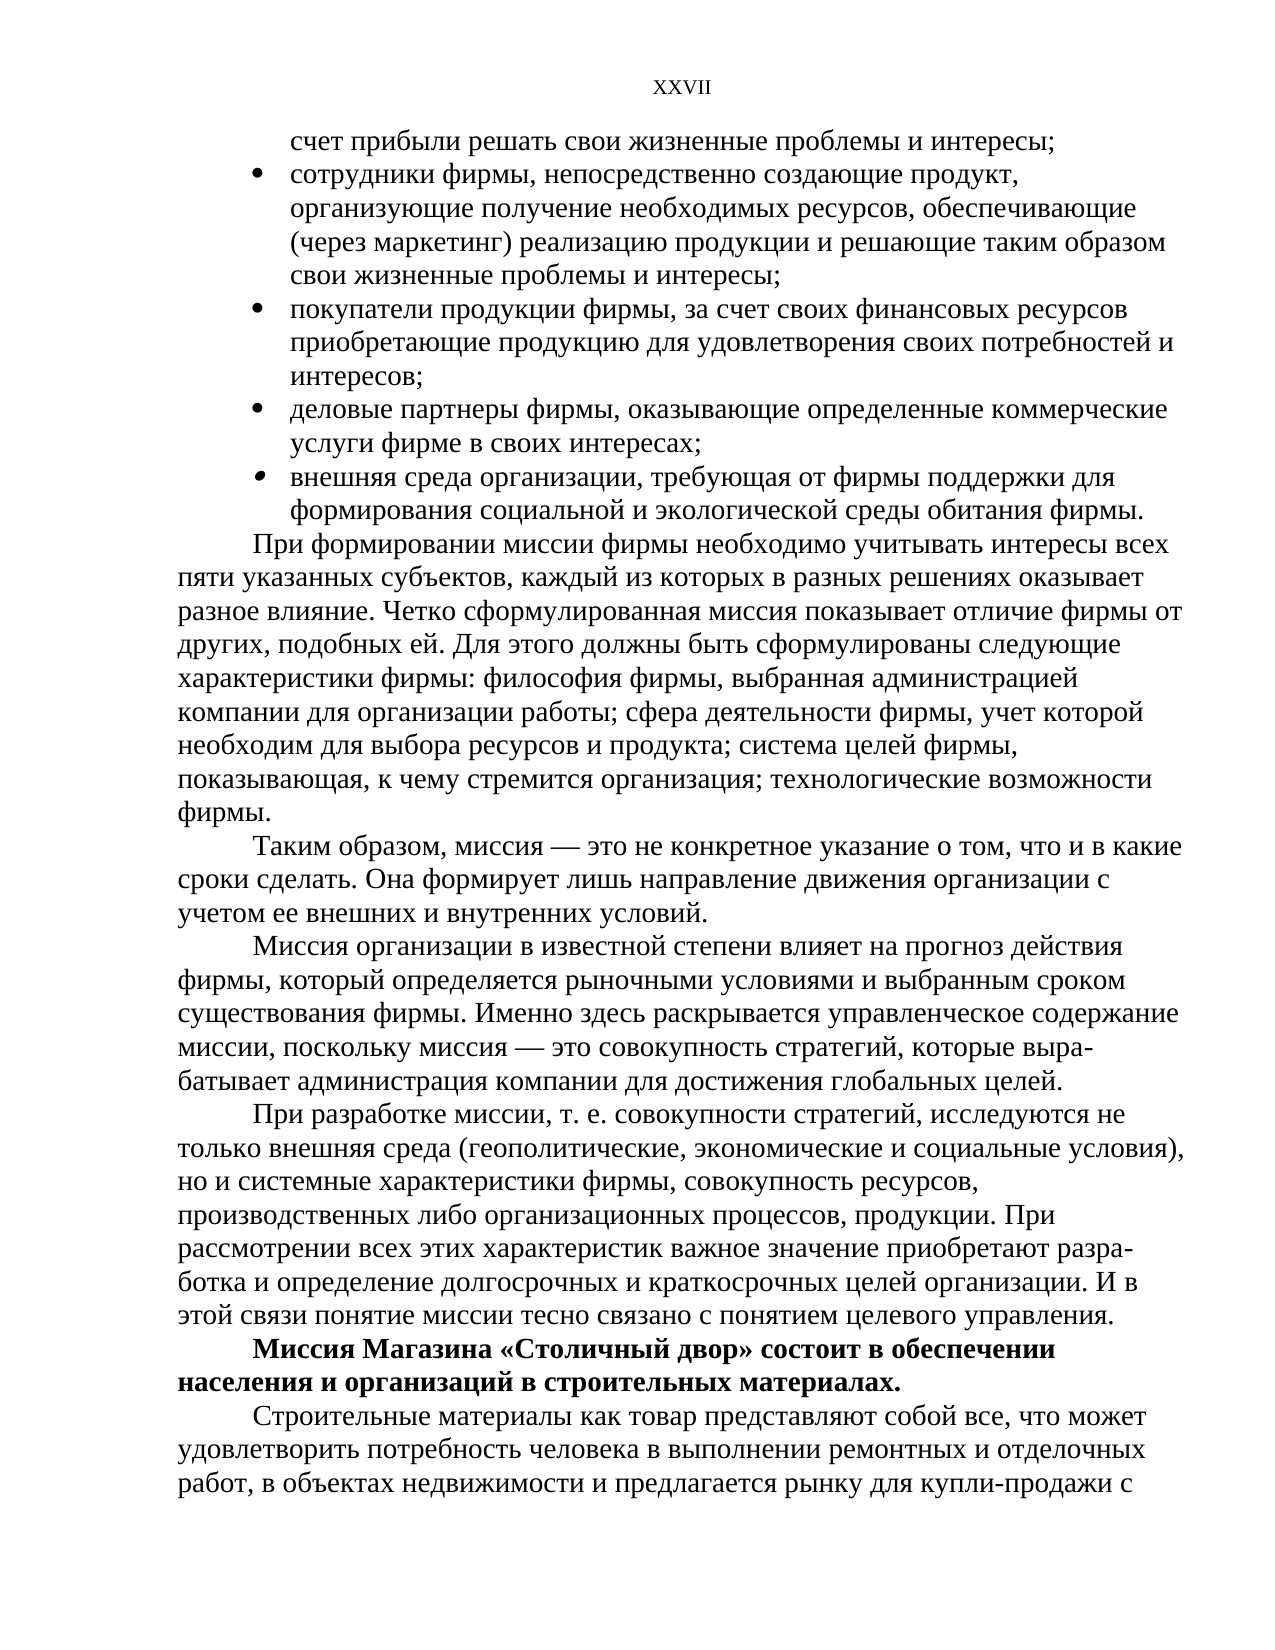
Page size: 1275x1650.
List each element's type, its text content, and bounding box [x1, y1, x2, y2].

text Миссия Магазина «Столичный двор» состоит в обеспечении населения и организаций в строительных материалах. [177, 1331, 1186, 1398]
list деловые партнеры фирмы, оказывающие определенные коммерческие услуги фирме в своих интересах; [252, 392, 1186, 459]
text При формировании миссии фирмы необходимо учитывать интересы всех пяти указанных субъектов, каждый из которых в разных решениях оказывает разное влияние. Четко сформулированная миссия показывает отличие фирмы от других, подобных ей. Для этого должны быть сформулированы следующие характеристики фирмы: философия фирмы, выбранная администрацией компании для организации работы; сфера деятельности фирмы, учет которой необходим для выбора ресурсов и продукта; система целей фирмы, показывающая, к чему стремится организация; технологические возможности фирмы. [177, 526, 1186, 828]
text При разработке миссии, т. е. совокупности стратегий, исследуются не только внешняя среда (геополитические, экономические и социальные условия), но и системные характеристики фирмы, совокупность ресурсов, производственных либо организационных процессов, продукции. При рассмотрении всех этих характеристик важное значение приобретают разработка и определение долгосрочных и краткосрочных целей организации. И в этой связи понятие миссии тесно связано с понятием целевого управления. [177, 1096, 1186, 1331]
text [177, 1398, 1186, 1499]
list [252, 123, 1186, 157]
list сотрудники фирмы, непосредственно создающие продукт, организующие получение необходимых ресурсов, обеспечивающие (через маркетинг) реализацию продукции и решающие таким образом свои жизненные проблемы и интересы; [252, 157, 1186, 291]
text Миссия организации в известной степени влияет на прогноз действия фирмы, который определяется рыночными условиями и выбранным сроком существования фирмы. Именно здесь раскрывается управленческое содержание миссии, поскольку миссия — это совокупность стратегий, которые вырабатывает администрация компании для достижения глобальных целей. [177, 928, 1186, 1096]
list внешняя среда организации, требующая от фирмы поддержки для формирования социальной и экологической среды обитания фирмы. [252, 459, 1186, 526]
text Таким образом, миссия — это не конкретное указание о том, что и в какие сроки сделать. Она формирует лишь направление движения организации с учетом ее внешних и внутренних условий. [177, 828, 1186, 928]
list покупатели продукции фирмы, за счет своих финансовых ресурсов приобретающие продукцию для удовлетворения своих потребностей и интересов; [252, 291, 1186, 392]
